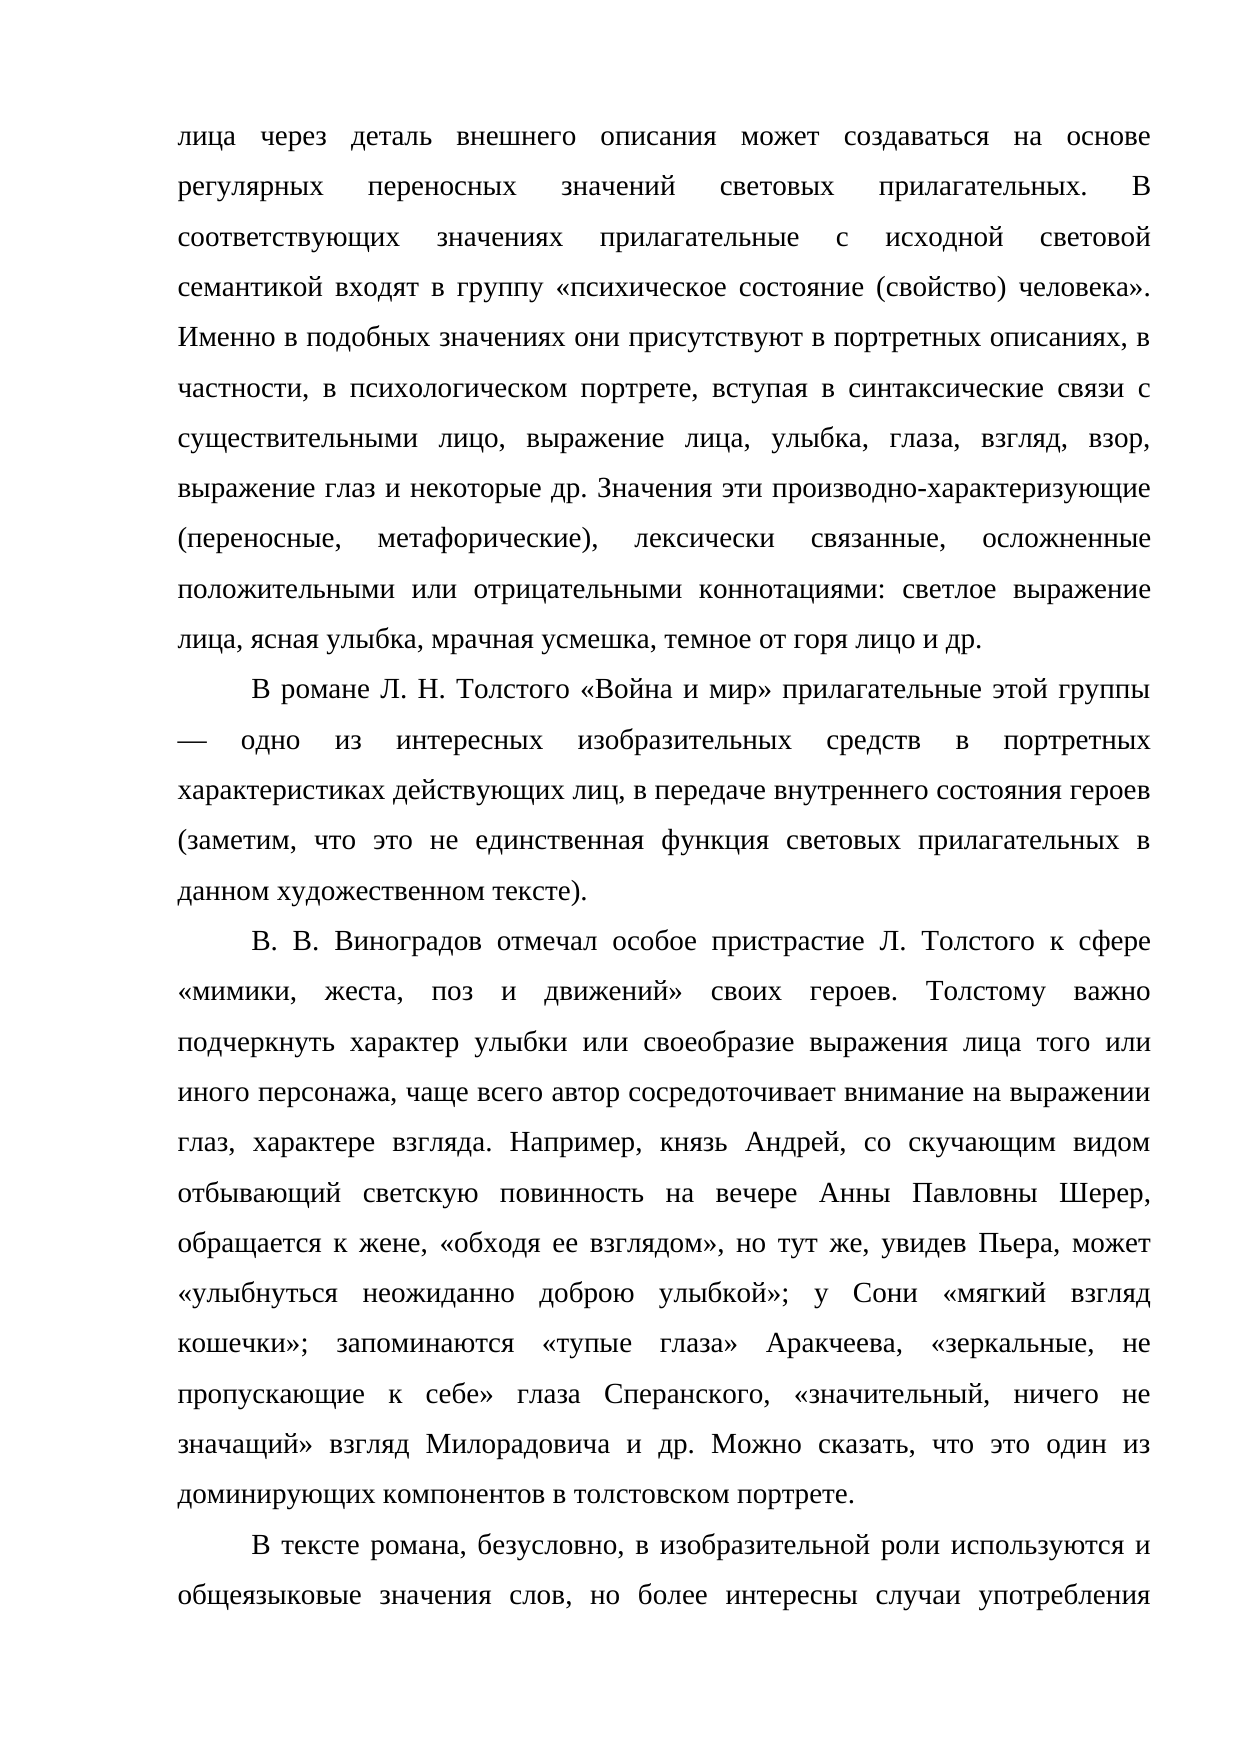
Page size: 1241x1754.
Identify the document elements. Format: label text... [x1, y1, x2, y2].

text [177, 118, 1152, 655]
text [177, 1527, 1152, 1611]
text В. В. Виноградов отмечал особое пристрастие Л. Толстого к сфере «мимики, жеста, поз и движений» своих героев. Толстому важно подчеркнуть характер улыбки или своеобразие выражения лица того или иного персонажа, чаще всего автор сосредоточивает внимание на выражении глаз, характере взгляда. Например, князь Андрей, со скучающим видом отбывающий светскую повинность на вечере Анны Павловны Шерер, обращается к жене, «обходя ее взглядом», но тут же, увидев Пьера, может «улыбнуться неожиданно доброю улыбкой»; у Сони «мягкий взгляд кошечки»; запоминаются «тупые глаза» Аракчеева, «зеркальные, не пропускающие к себе» глаза Сперанского, «значительный, ничего не значащий» взгляд Милорадовича и др. Можно сказать, что это один из доминирующих компонентов в толстовском портрете. [177, 923, 1152, 1510]
text В романе Л. Н. Толстого «Война и мир» прилагательные этой группы — одно из интересных изобразительных средств в портретных характеристиках действующих лиц, в передаче внутреннего состояния героев (заметим, что это не единственная функция световых прилагательных в данном художественном тексте). [177, 672, 1152, 906]
